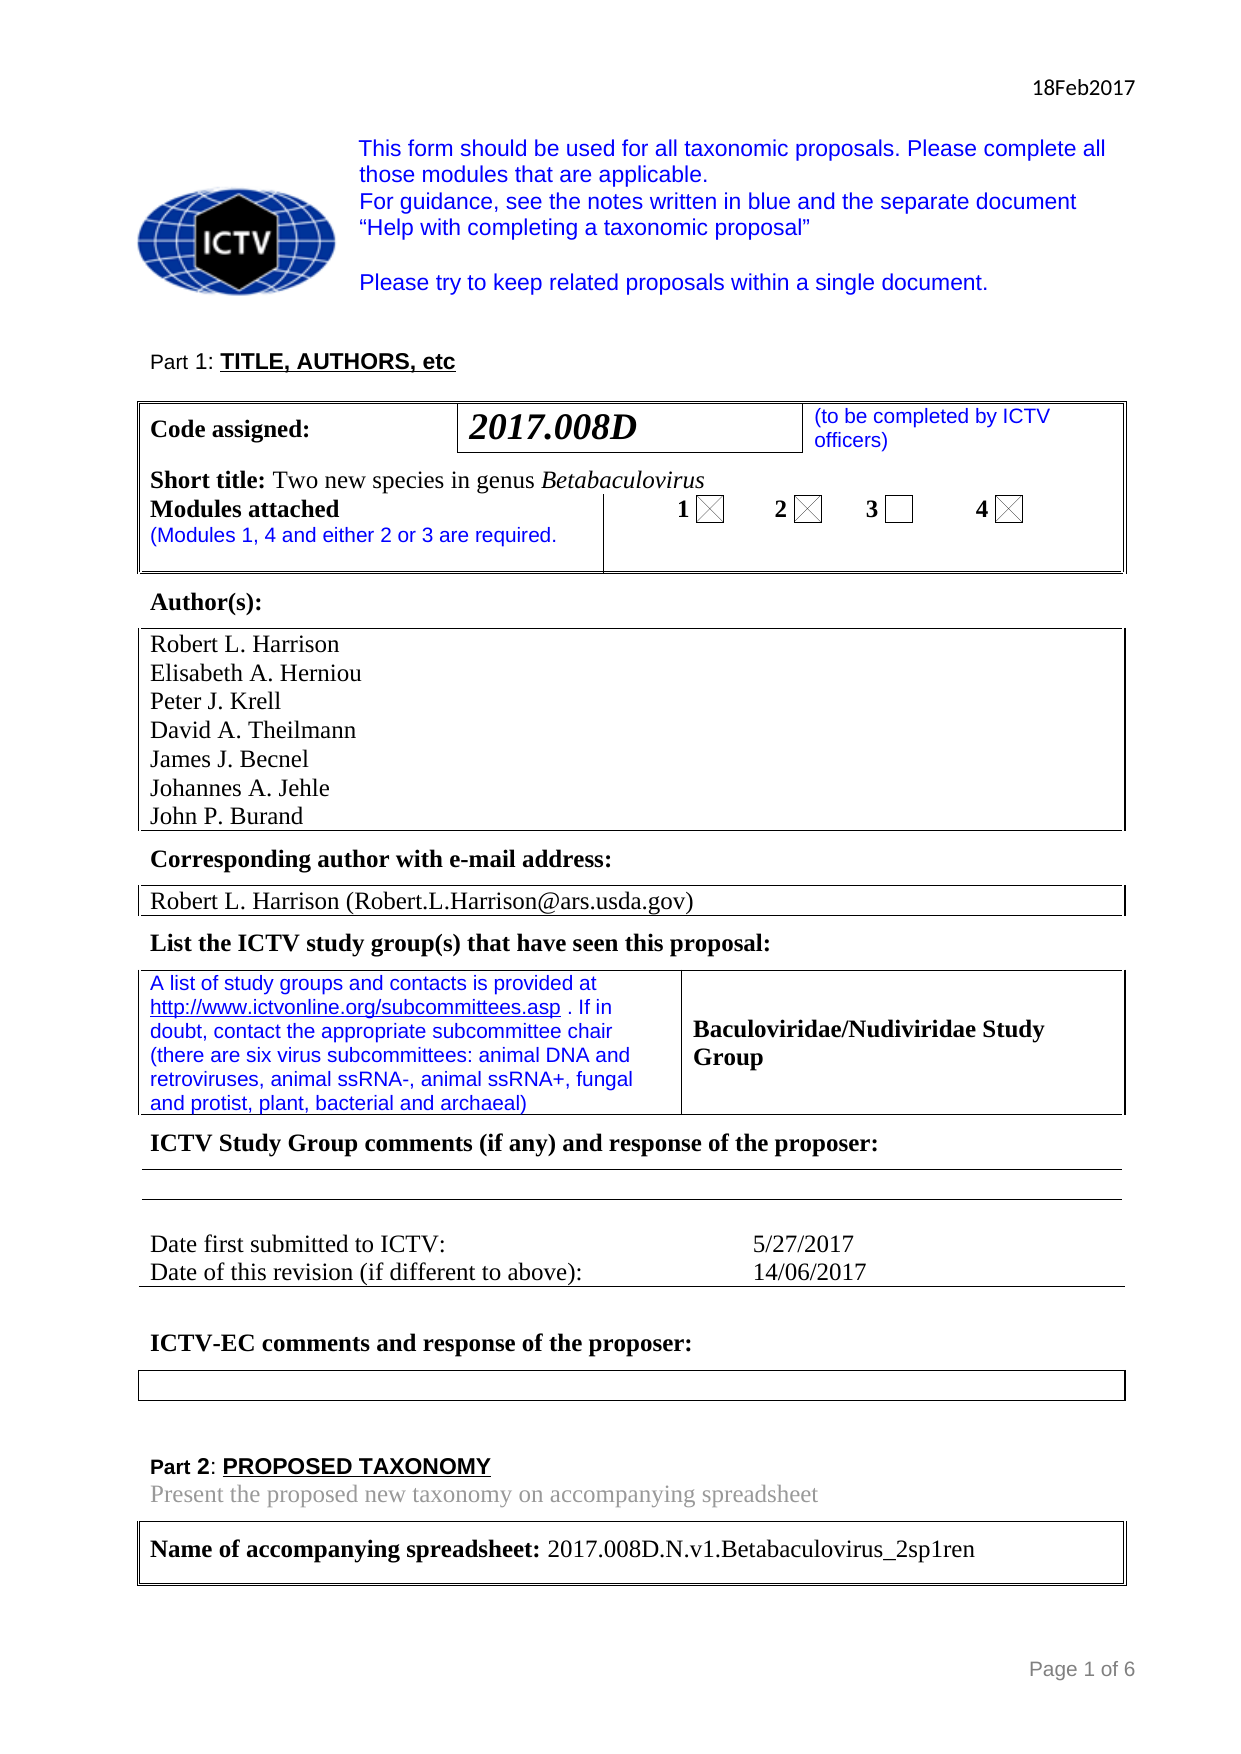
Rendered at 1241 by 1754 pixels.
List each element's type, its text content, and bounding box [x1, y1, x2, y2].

table_cell List the ICTV study group(s) that have seen this proposal: [139, 915, 1125, 969]
table_header ICTV-EC comments and response of the proposer: [139, 1316, 1125, 1370]
table_cell A list of study groups and contacts is provided at http://www.ictvonline.org/subcommittees.asp . If in doubt, contact the appropriate subcommittee chair (there are six virus subcommittees: animal DNA and retroviruses, animal ssRNA-, animal ssRNA+, fungal and protist, plant, bacterial and archaeal) [139, 970, 681, 1114]
text This form should be used for all taxonomic proposals. Please complete all those modules that are applicable. [358, 135, 1135, 188]
table_cell Name of accompanying spreadsheet: 2017.008D.N.v1.Betabaculovirus_2sp1ren [140, 1522, 1123, 1583]
table_cell Baculoviridae/Nudiviridae Study Group [682, 970, 1124, 1114]
text For guidance, see the notes written in blue and the separate document “Help with completing a taxonomic proposal” [359, 188, 1135, 240]
table_cell 5/27/2017 [741, 1229, 1125, 1257]
table_cell Corresponding author with e-mail address: [139, 830, 1125, 885]
table_cell Author(s): [139, 571, 1125, 628]
table_header (to be completed by ICTV officers) [803, 404, 1123, 452]
table_cell 14/06/2017 [741, 1258, 1125, 1286]
text Part 2: PROPOSED TAXONOMY [150, 1453, 1135, 1479]
table_header Present the proposed new taxonomy on accompanying spreadsheet [139, 1480, 1125, 1521]
table_cell [139, 1371, 1124, 1399]
table_cell Robert L. Harrison Elisabeth A. Herniou Peter J. Krell David A. Theilmann James J. Becnel Johannes A. Jehle John P. Burand [139, 628, 1124, 830]
text Please try to keep related proposals within a single document. [359, 269, 1135, 296]
table_cell Date of this revision (if different to above): [139, 1258, 741, 1286]
table_cell Modules attached (Modules 1, 4 and either 2 or 3 are required. [140, 494, 603, 571]
picture [135, 173, 340, 299]
table_cell Short title: Two new species in genus Betabaculovirus [140, 452, 1123, 494]
table_cell 1 2 3 4 [604, 494, 1123, 571]
text Part 1: TITLE, AUTHORS, etc [150, 348, 1135, 374]
table_cell [139, 1199, 1125, 1229]
table_header 2017.008D [458, 404, 802, 452]
table_cell [139, 1169, 1125, 1199]
table_cell ICTV Study Group comments (if any) and response of the proposer: [139, 1114, 1125, 1169]
table_cell Robert L. Harrison (Robert.L.Harrison@ars.usda.gov) [139, 885, 1124, 915]
table_cell Date first submitted to ICTV: [139, 1229, 741, 1257]
table_header Code assigned: [140, 404, 457, 452]
